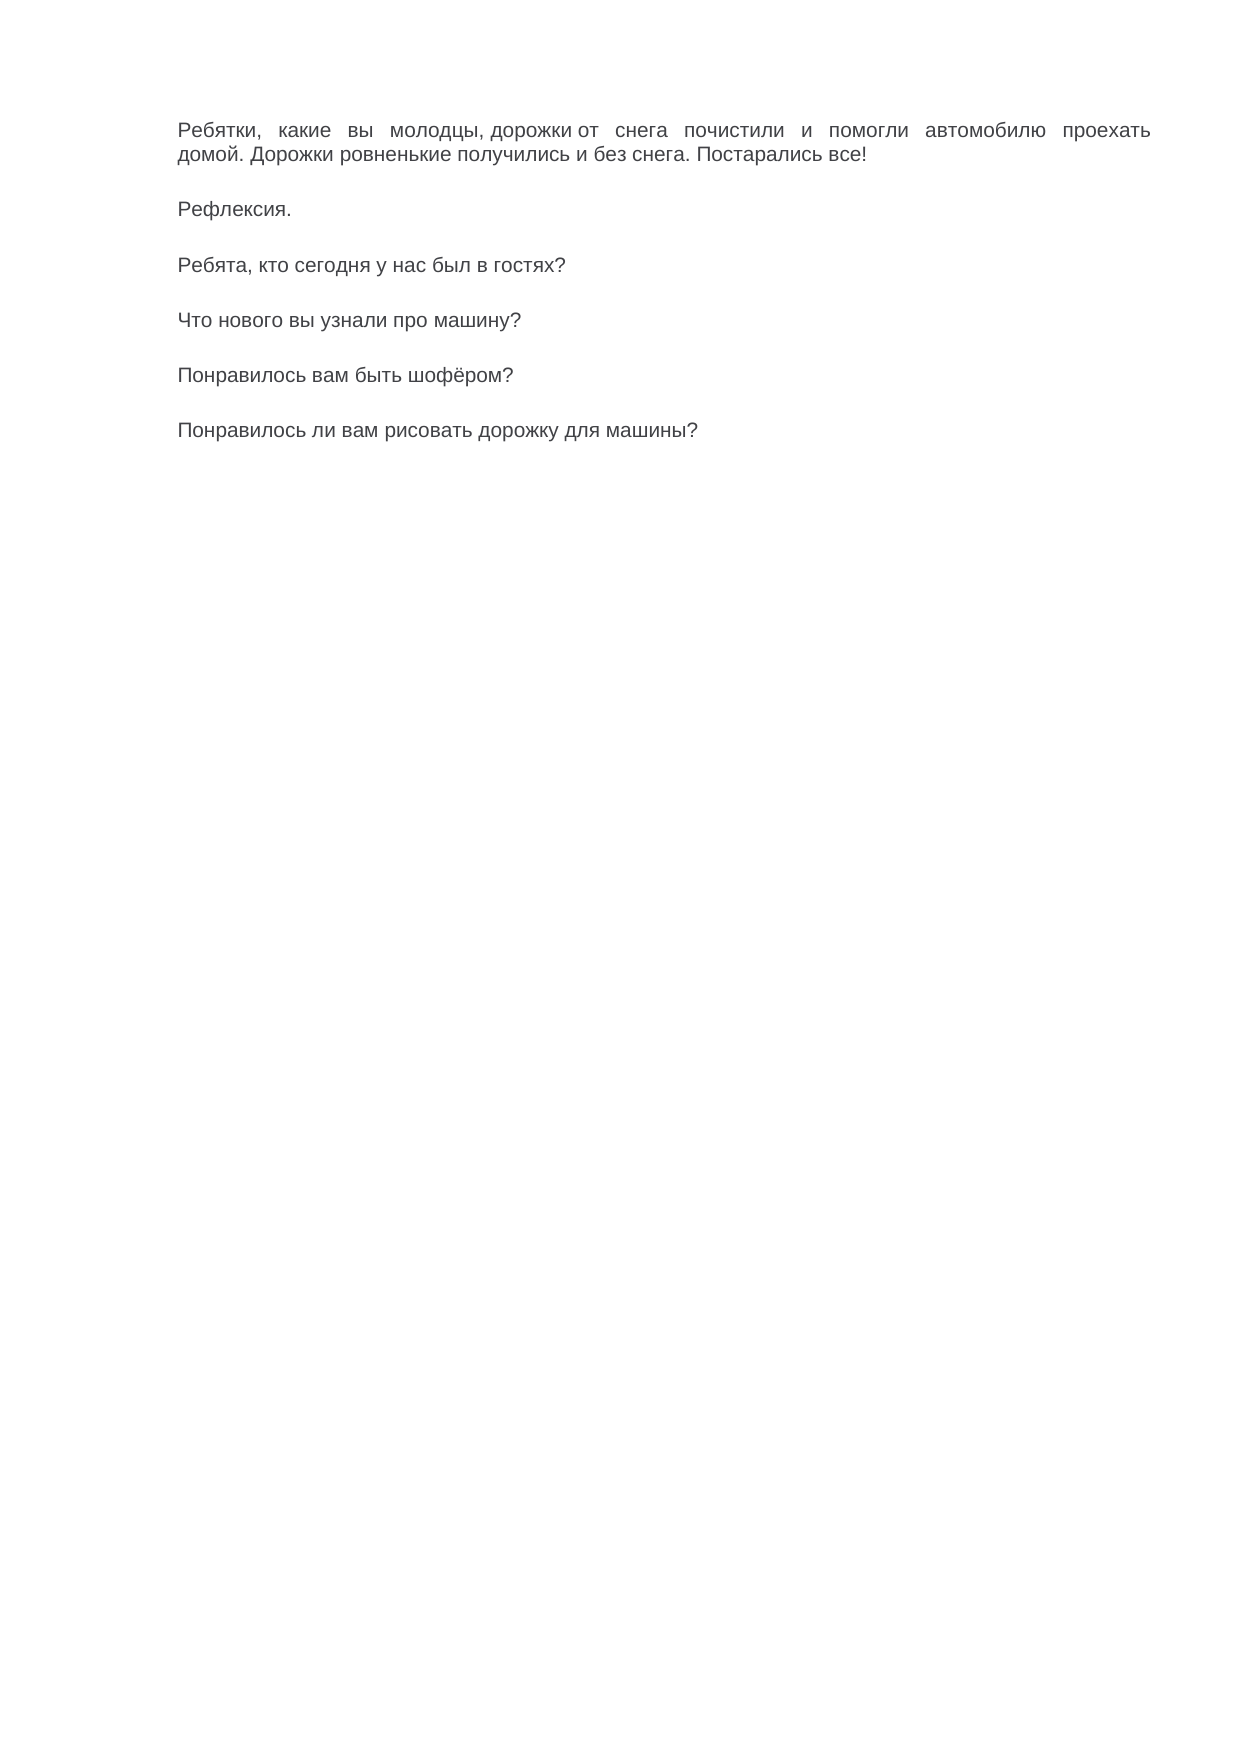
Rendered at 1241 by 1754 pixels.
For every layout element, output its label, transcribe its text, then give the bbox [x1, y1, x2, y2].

text Ребята, кто сегодня у нас был в гостях? [177, 252, 1152, 276]
text Рефлексия. [177, 197, 1152, 221]
text Что нового вы узнали про машину? [177, 308, 1152, 332]
text Понравилось вам быть шофёром? [177, 363, 1152, 387]
text Понравилось ли вам рисовать дорожку для машины? [177, 418, 1152, 442]
text Ребятки, какие вы молодцы, дорожки от снега почистили и помогли автомобилю проехать домой. Дорожки ровненькие получились и без снега. Постарались все! [177, 118, 1152, 166]
